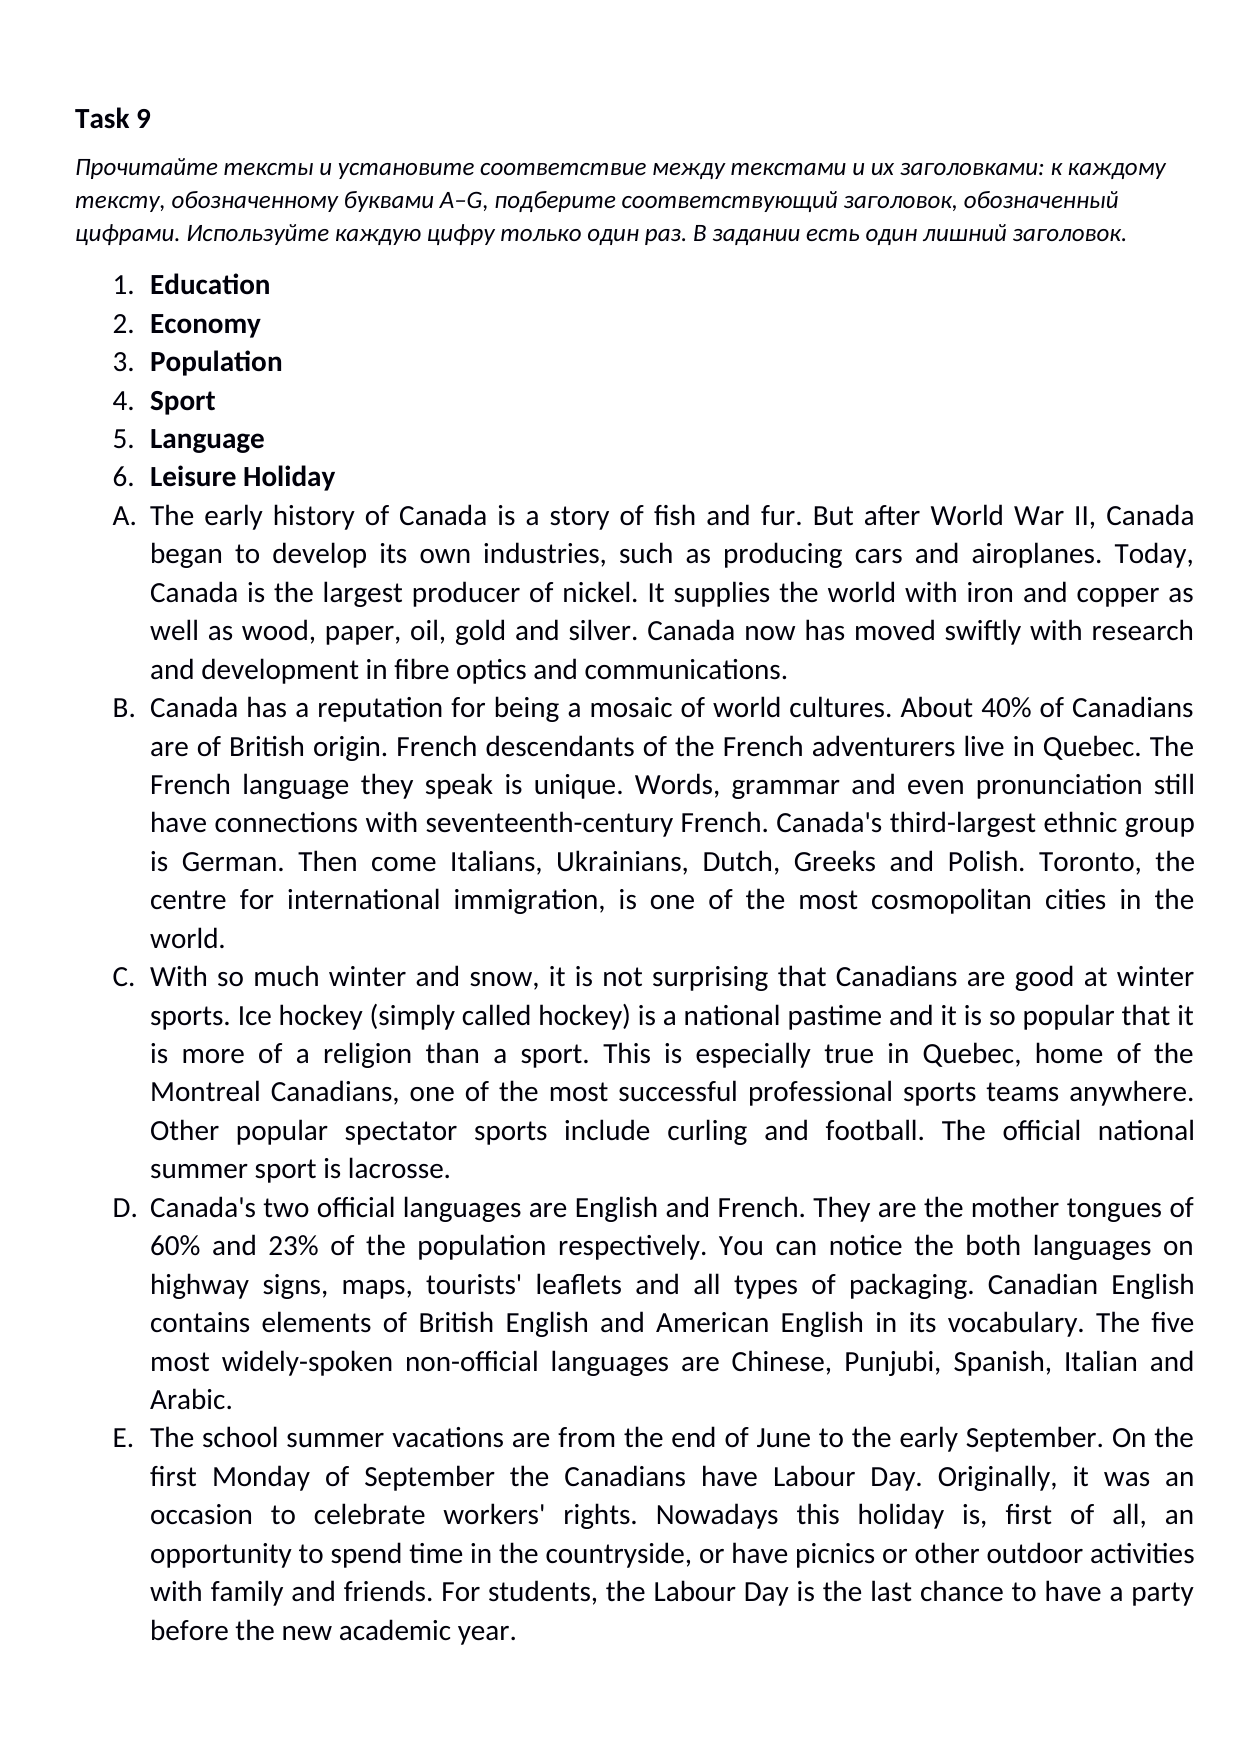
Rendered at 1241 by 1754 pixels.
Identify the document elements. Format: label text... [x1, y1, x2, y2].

list The early history of Canada is a story of fish and fur. But after World War II, Canada began to develop its own industries, such as producing cars and airoplanes. Today, Canada is the largest producer of nickel. It supplies the world with iron and copper as well as wood, paper, oil, gold and silver. Canada now has moved swiftly with research and development in fibre optics and communications. [112, 497, 1196, 686]
list Leisure Holiday [112, 458, 1196, 494]
list Sport [112, 382, 1196, 417]
list Canada has a reputation for being a mosaic of world cultures. About 40% of Canadians are of British origin. French descendants of the French adventurers live in Quebec. The French language they speak is unique. Words, grammar and even pronunciation still have connections with seventeenth-century French. Canada's third-largest ethnic group is German. Then come Italians, Ukrainians, Dutch, Greeks and Polish. Toronto, the centre for international immigration, is one of the most cosmopolitan cities in the world. [112, 689, 1196, 955]
list Education [112, 266, 1196, 302]
list Population [112, 343, 1196, 379]
list Language [112, 420, 1196, 456]
list Canada's two official languages are English and French. They are the mother tongues of 60% and 23% of the population respectively. You can notice the both languages on highway signs, maps, tourists' leaflets and all types of packaging. Canadian English contains elements of British English and American English in its vocabulary. The five most widely-spoken non-official languages are Chinese, Punjubi, Spanish, Italian and Arabic. [112, 1189, 1196, 1417]
text Прочитайте тексты и установите соответствие между текстами и их заголовками: к каждому тексту, обозначенному буквами A–G, подберите соответствующий заголовок, обозначенный цифрами. Используйте каждую цифру только один раз. В задании есть один лишний заголовок. [75, 151, 1196, 247]
list With so much winter and snow, it is not surprising that Canadians are good at winter sports. Ice hockey (simply called hockey) is a national pastime and it is so popular that it is more of a religion than a sport. This is especially true in Quebec, home of the Montreal Canadians, one of the most successful professional sports teams anywhere. Other popular spectator sports include curling and football. The official national summer sport is lacrosse. [112, 958, 1196, 1186]
list The school summer vacations are from the end of June to the early September. On the first Monday of September the Canadians have Labour Day. Originally, it was an occasion to celebrate workers' rights. Nowadays this holiday is, first of all, an opportunity to spend time in the countryside, or have picnics or other outdoor activities with family and friends. For students, the Labour Day is the last chance to have a party before the new academic year. [112, 1419, 1196, 1647]
subtitle Task 9 [75, 100, 1196, 136]
list Economy [112, 305, 1196, 340]
